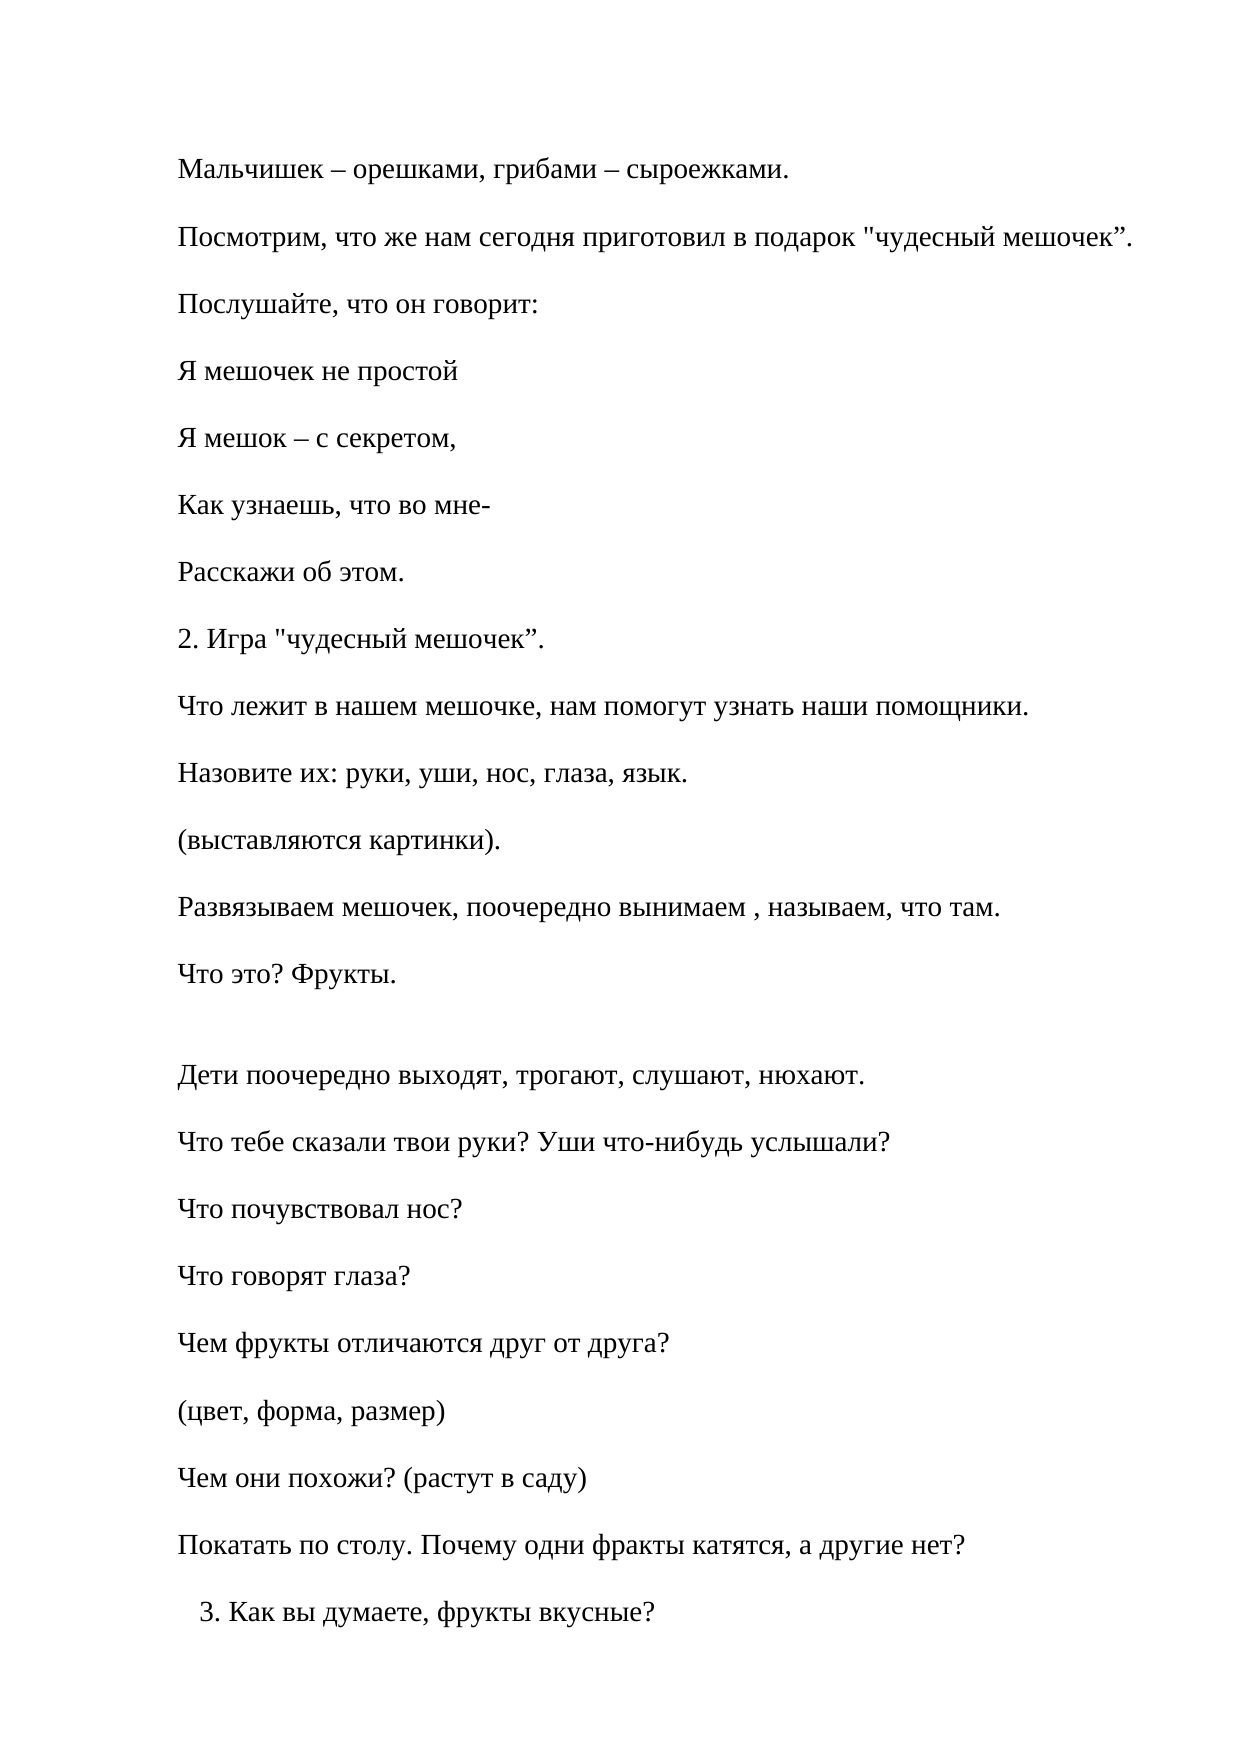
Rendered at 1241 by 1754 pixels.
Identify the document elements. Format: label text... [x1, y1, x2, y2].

text Чем они похожи? (растут в саду) [177, 1460, 1152, 1493]
text Покатать по столу. Почему одни фракты катятся, а другие нет? [177, 1527, 1152, 1560]
text Мальчишек – орешками, грибами – сыроежками. [177, 152, 1152, 185]
text Что лежит в нашем мешочке, нам помогут узнать наши помощники. [177, 688, 1152, 722]
text 2. Игра "чудесный мешочек”. [177, 621, 1152, 655]
text Как узнаешь, что во мне- [177, 487, 1152, 521]
text Расскажи об этом. [177, 554, 1152, 588]
text Назовите их: руки, уши, нос, глаза, язык. [177, 755, 1152, 789]
text (выставляются картинки). [177, 822, 1152, 856]
text Что тебе сказали твои руки? Уши что-нибудь услышали? [177, 1124, 1152, 1158]
text Что почувствовал нос? [177, 1191, 1152, 1225]
text Я мешок – с секретом, [177, 420, 1152, 453]
text (цвет, форма, размер) [177, 1393, 1152, 1426]
text Послушайте, что он говорит: [177, 286, 1152, 319]
text Что говорят глаза? [177, 1258, 1152, 1292]
text Дети поочередно выходят, трогают, слушают, нюхают. [177, 1057, 1152, 1091]
text Посмотрим, что же нам сегодня приготовил в подарок "чудесный мешочек”. [177, 219, 1152, 252]
text Я мешочек не простой [177, 353, 1152, 386]
text Развязываем мешочек, поочередно вынимаем , называем, что там. [177, 889, 1152, 923]
text Чем фрукты отличаются друг от друга? [177, 1326, 1152, 1359]
text Что это? Фрукты. [177, 957, 1152, 990]
text 3. Как вы думаете, фрукты вкусные? [177, 1594, 1152, 1627]
